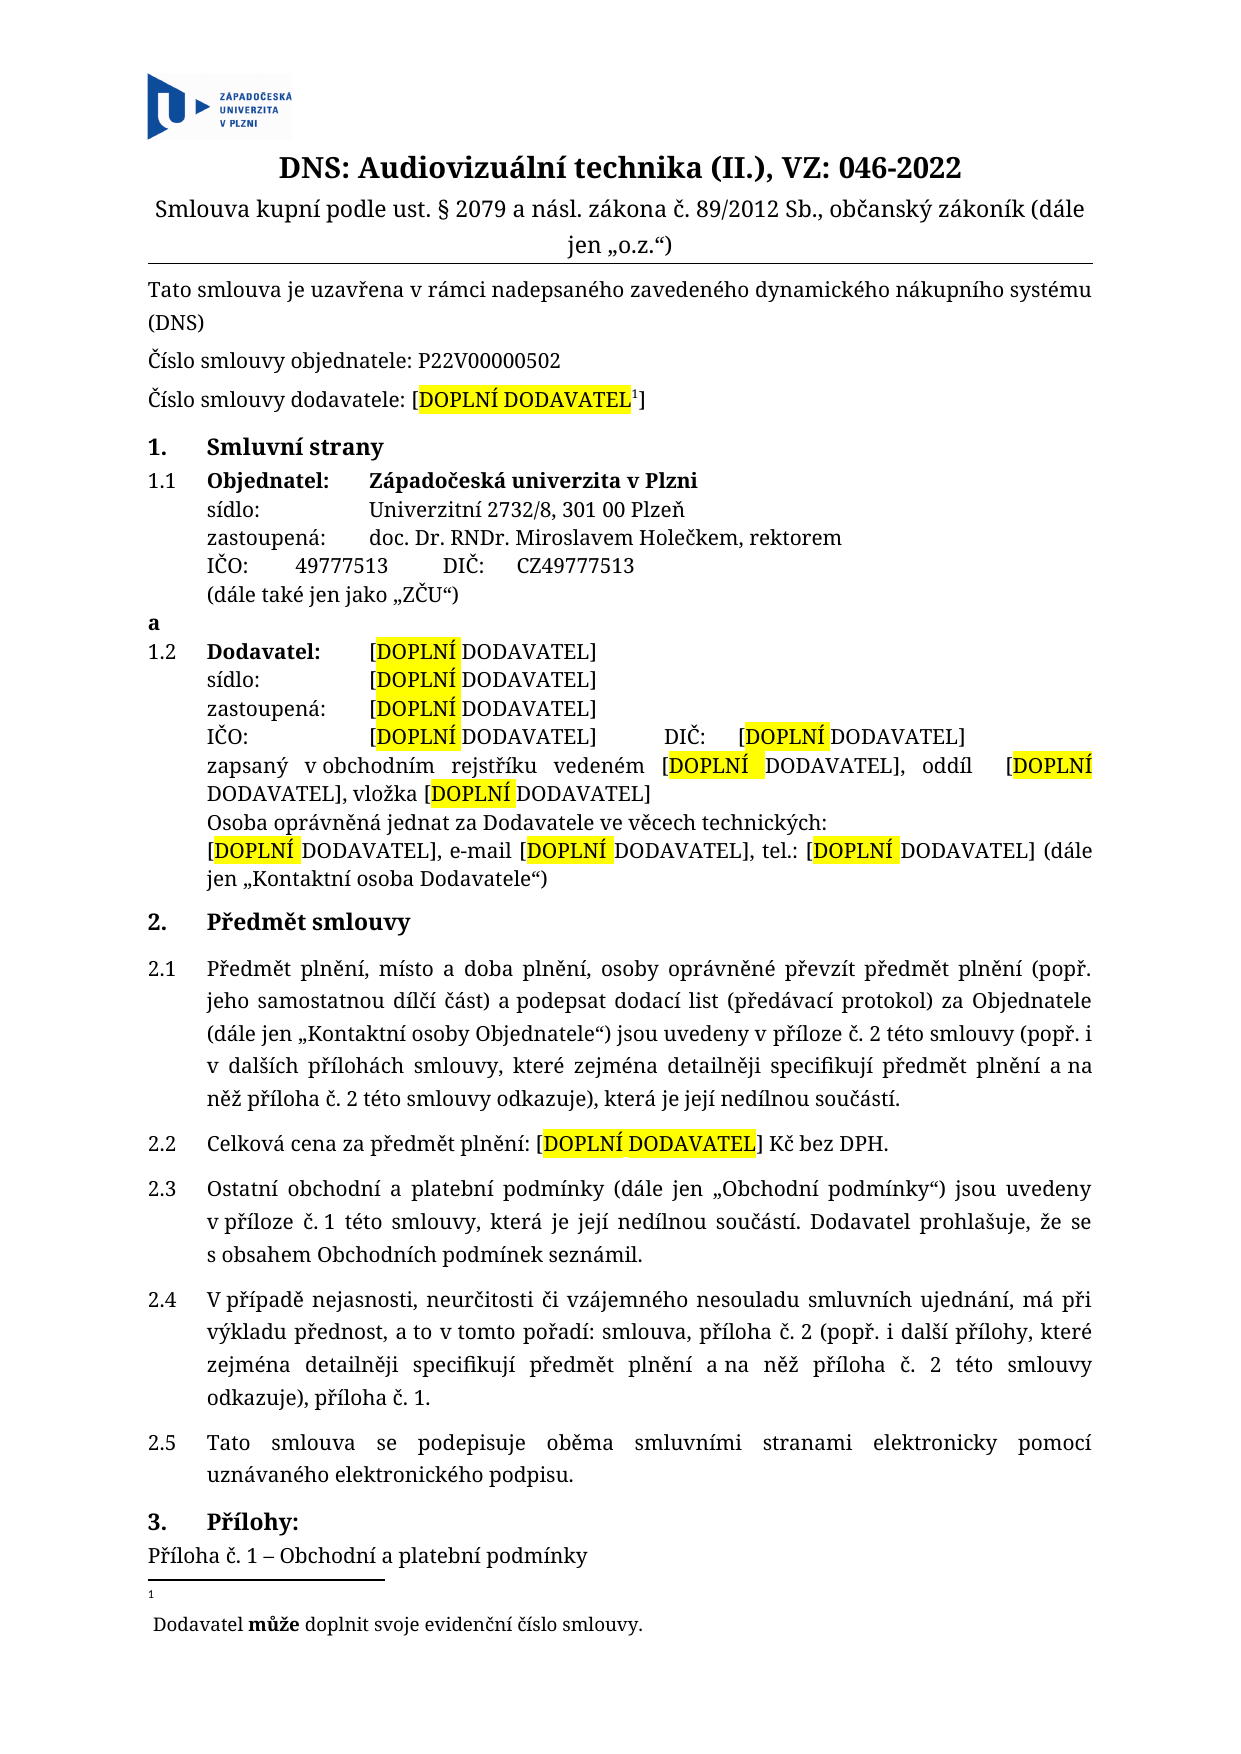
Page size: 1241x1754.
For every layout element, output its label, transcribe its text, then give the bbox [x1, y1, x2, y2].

list Dodavatel: [DOPLNÍ DODAVATEL] [148, 637, 376, 665]
list Předmět plnění, místo a doba plnění, osoby oprávněné převzít předmět plnění (popř. jeho samostatnou dílčí část) a podepsat dodací list (předávací protokol) za Objednatele (dále jen „Kontaktní osoby Objednatele“) jsou uvedeny v příloze č. 2 této smlouvy (popř. i v dalších přílohách smlouvy, které zejména detailněji specifikují předmět plnění a na něž příloha č. 2 této smlouvy odkazuje), která je její nedílnou součástí. [148, 954, 1093, 1113]
text (dále také jen jako „ZČU“) [207, 580, 1093, 608]
text zastoupená: doc. Dr. RNDr. Miroslavem Holečkem, rektorem [207, 523, 1093, 552]
text IČO: [DOPLNÍ DODAVATEL] DIČ: [DOPLNÍ DODAVATEL] [207, 722, 376, 751]
text Tato smlouva je uzavřena v rámci nadepsaného zavedeného dynamického nákupního systému (DNS) [148, 275, 1093, 336]
text [DOPLNÍ DODAVATEL], e-mail [DOPLNÍ DODAVATEL], tel.: [DOPLNÍ DODAVATEL] (dále jen „Kontaktní osoba Dodavatele“) [207, 836, 1093, 893]
text Příloha č. 1 – Obchodní a platební podmínky [148, 1541, 1093, 1570]
text zastoupená: [DOPLNÍ DODAVATEL] [207, 694, 376, 722]
picture [147, 73, 292, 140]
list Celková cena za předmět plnění: [DOPLNÍ DODAVATEL] Kč bez DPH. [756, 1129, 1093, 1158]
text Osoba oprávněná jednat za Dodavatele ve věcech technických: [207, 808, 1093, 836]
text IČO: [DOPLNÍ DODAVATEL] DIČ: [DOPLNÍ DODAVATEL] [830, 722, 1093, 751]
text Číslo smlouvy dodavatele: [DOPLNÍ DODAVATEL] [148, 385, 419, 414]
list Tato smlouva se podepisuje oběma smluvními stranami elektronicky pomocí uznávaného elektronického podpisu. [148, 1428, 1093, 1489]
list V případě nejasnosti, neurčitosti či vzájemného nesouladu smluvních ujednání, má při výkladu přednost, a to v tomto pořadí: smlouva, příloha č. 2 (popř. i další přílohy, které zejména detailněji specifikují předmět plnění a na něž příloha č. 2 této smlouvy odkazuje), příloha č. 1. [148, 1285, 1093, 1411]
text IČO: [DOPLNÍ DODAVATEL] DIČ: [DOPLNÍ DODAVATEL] [461, 722, 745, 751]
list Celková cena za předmět plnění: [DOPLNÍ DODAVATEL] Kč bez DPH. [148, 1129, 543, 1158]
text a [148, 608, 1093, 637]
list Přílohy: [148, 1505, 1093, 1537]
list Ostatní obchodní a platební podmínky (dále jen „Obchodní podmínky“) jsou uvedeny v příloze č. 1 této smlouvy, která je její nedílnou součástí. Dodavatel prohlašuje, že se s obsahem Obchodních podmínek seznámil. [148, 1174, 1093, 1268]
list Předmět smlouvy [148, 905, 1093, 937]
text sídlo: [DOPLNÍ DODAVATEL] [207, 665, 376, 694]
text IČO: 49777513 DIČ: CZ49777513 [207, 552, 1093, 580]
text Smlouva kupní podle ust. § 2079 a násl. zákona č. 89/2012 Sb., občanský zákoník (dále jen „o.z.“) [148, 193, 1093, 263]
list Dodavatel: [DOPLNÍ DODAVATEL] [461, 637, 1093, 665]
text DNS: Audiovizuální technika (II.), VZ: 046-2022 [148, 148, 1093, 187]
text Číslo smlouvy objednatele: P22V00000502 [148, 346, 1093, 375]
text Číslo smlouvy dodavatele: [DOPLNÍ DODAVATEL] [631, 385, 1093, 414]
list Objednatel: Západočeská univerzita v Plzni [148, 466, 1093, 495]
text sídlo: Univerzitní 2732/8, 301 00 Plzeň [207, 495, 1093, 523]
text sídlo: [DOPLNÍ DODAVATEL] [461, 665, 1093, 694]
text zapsaný v obchodním rejstříku vedeném [DOPLNÍ DODAVATEL], oddíl [DOPLNÍ DODAVATEL], vložka [DOPLNÍ DODAVATEL] [207, 751, 1093, 808]
list Smluvní strany [148, 430, 1093, 462]
text zastoupená: [DOPLNÍ DODAVATEL] [461, 694, 1093, 722]
